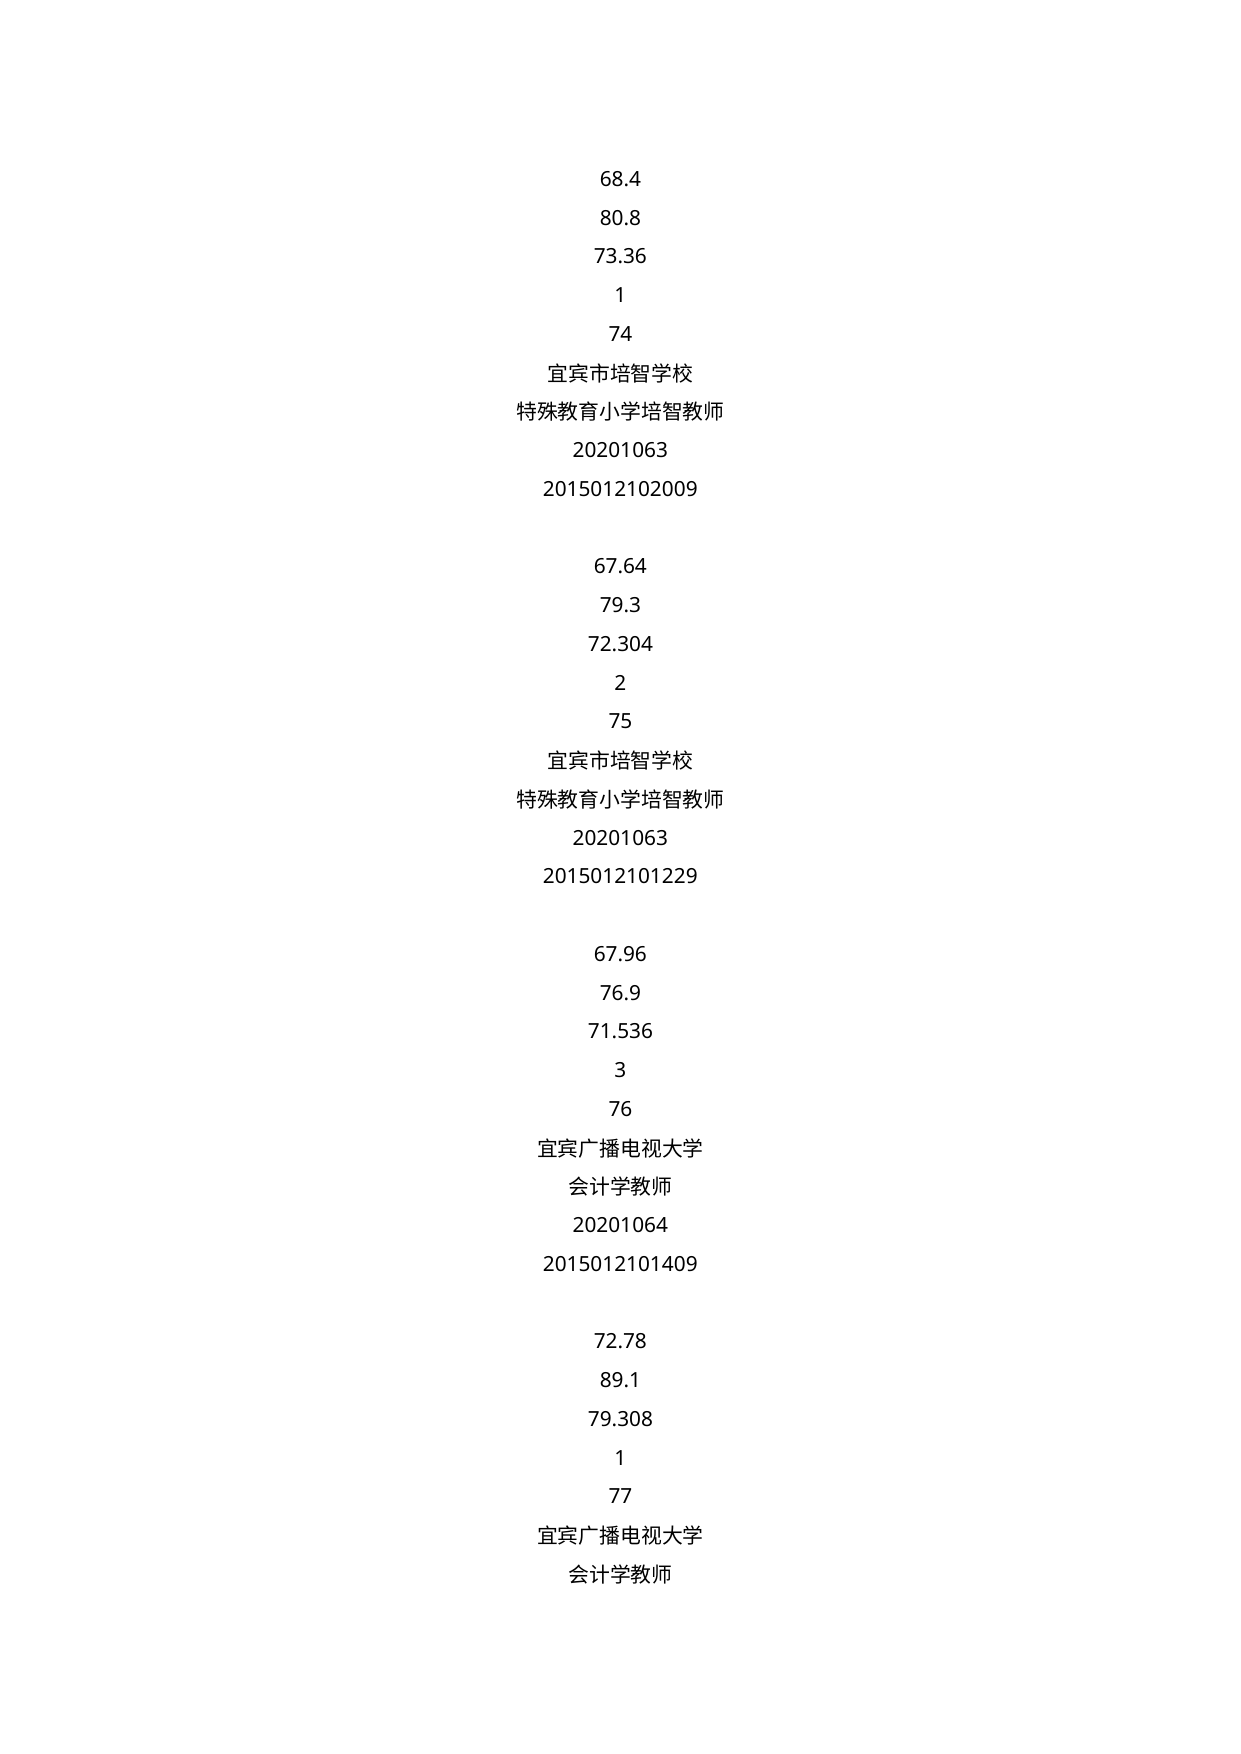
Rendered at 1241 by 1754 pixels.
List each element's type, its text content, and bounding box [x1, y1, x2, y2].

text 76 [187, 1092, 1053, 1124]
text 2015012101409 [187, 1247, 1053, 1279]
text 80.8 [187, 201, 1053, 233]
text 67.96 [187, 937, 1053, 969]
text 会计学教师 [187, 1557, 1053, 1589]
text 1 [187, 1441, 1053, 1473]
text 67.64 [187, 549, 1053, 582]
text 77 [187, 1479, 1053, 1512]
text 79.3 [187, 588, 1053, 621]
text 68.4 [187, 162, 1053, 194]
text 20201063 [187, 821, 1053, 853]
text 宜宾市培智学校 [187, 356, 1053, 388]
text 20201064 [187, 1208, 1053, 1241]
text 特殊教育小学培智教师 [187, 782, 1053, 814]
text 2 [187, 666, 1053, 698]
text 宜宾广播电视大学 [187, 1518, 1053, 1551]
text 72.78 [187, 1324, 1053, 1357]
text 72.304 [187, 627, 1053, 659]
text 2015012101229 [187, 859, 1053, 892]
text 会计学教师 [187, 1169, 1053, 1202]
text 宜宾市培智学校 [187, 743, 1053, 776]
text 2015012102009 [187, 472, 1053, 504]
text 75 [187, 704, 1053, 737]
text 71.536 [187, 1014, 1053, 1047]
text 73.36 [187, 239, 1053, 272]
text 宜宾广播电视大学 [187, 1131, 1053, 1163]
text 20201063 [187, 433, 1053, 466]
text 特殊教育小学培智教师 [187, 394, 1053, 427]
text 89.1 [187, 1363, 1053, 1396]
text 79.308 [187, 1402, 1053, 1434]
text 3 [187, 1053, 1053, 1086]
text 74 [187, 317, 1053, 349]
text 76.9 [187, 976, 1053, 1008]
text 1 [187, 278, 1053, 311]
